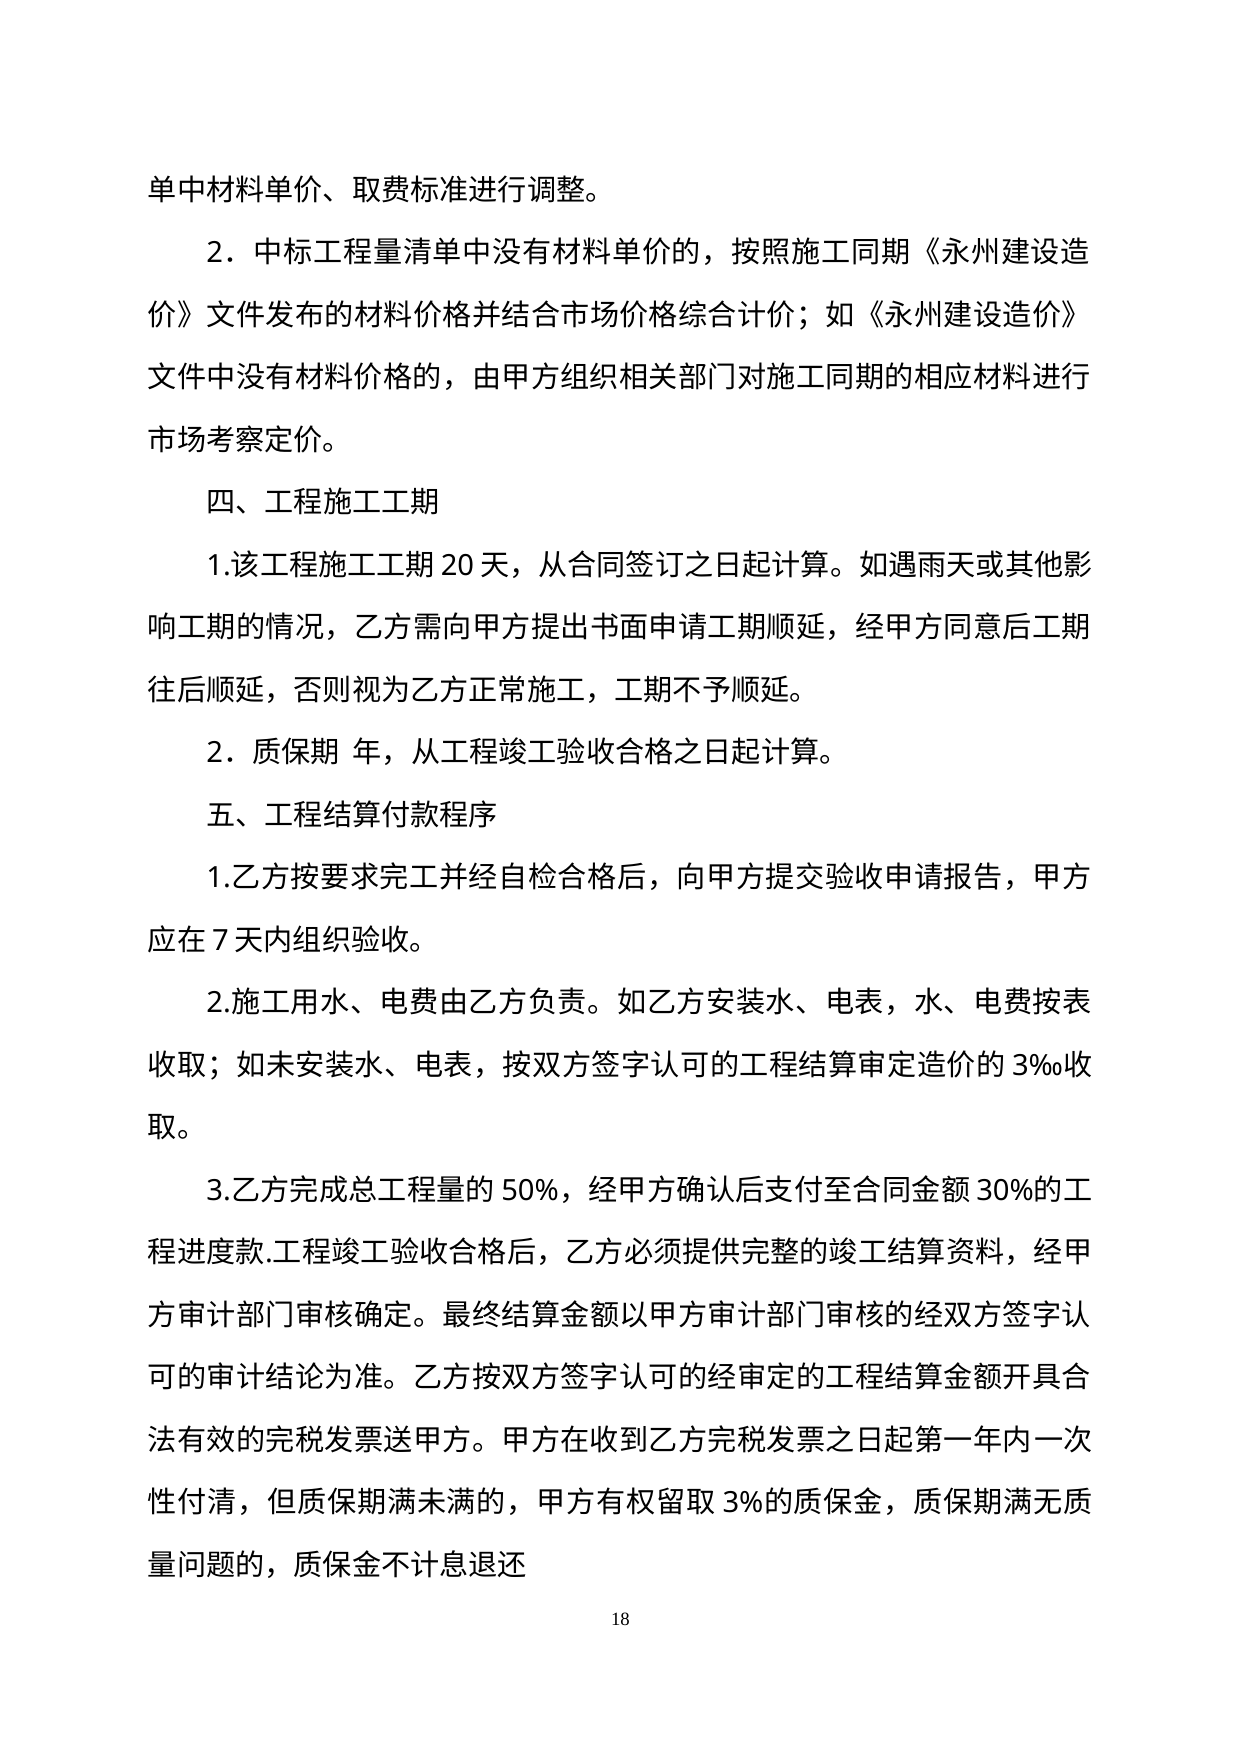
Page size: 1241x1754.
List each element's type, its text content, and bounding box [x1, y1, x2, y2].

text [148, 150, 1092, 212]
text 2．质保期 年，从工程竣工验收合格之日起计算。 [148, 712, 1092, 775]
text 四、工程施工工期 [148, 462, 1092, 525]
text 3.乙方完成总工程量的50%，经甲方确认后支付至合同金额30%的工程进度款.工程竣工验收合格后，乙方必须提供完整的竣工结算资料，经甲方审计部门审核确定。最终结算金额以甲方审计部门审核的经双方签字认可的审计结论为准。乙方按双方签字认可的经审定的工程结算金额开具合法有效的完税发票送甲方。甲方在收到乙方完税发票之日起第一年内一次性付清，但质保期满未满的，甲方有权留取3%的质保金，质保期满无质量问题的，质保金不计息退还 [148, 1150, 1092, 1587]
text 五、工程结算付款程序 [148, 775, 1092, 837]
text 1.乙方按要求完工并经自检合格后，向甲方提交验收申请报告，甲方应在7天内组织验收。 [148, 837, 1092, 962]
text 1.该工程施工工期20天，从合同签订之日起计算。如遇雨天或其他影响工期的情况，乙方需向甲方提出书面申请工期顺延，经甲方同意后工期往后顺延，否则视为乙方正常施工，工期不予顺延。 [148, 525, 1092, 712]
text 2．中标工程量清单中没有材料单价的，按照施工同期《永州建设造价》文件发布的材料价格并结合市场价格综合计价；如《永州建设造价》文件中没有材料价格的，由甲方组织相关部门对施工同期的相应材料进行市场考察定价。 [148, 212, 1092, 462]
text 2.施工用水、电费由乙方负责。如乙方安装水、电表，水、电费按表收取；如未安装水、电表，按双方签字认可的工程结算审定造价的3‰收取。 [148, 962, 1092, 1150]
